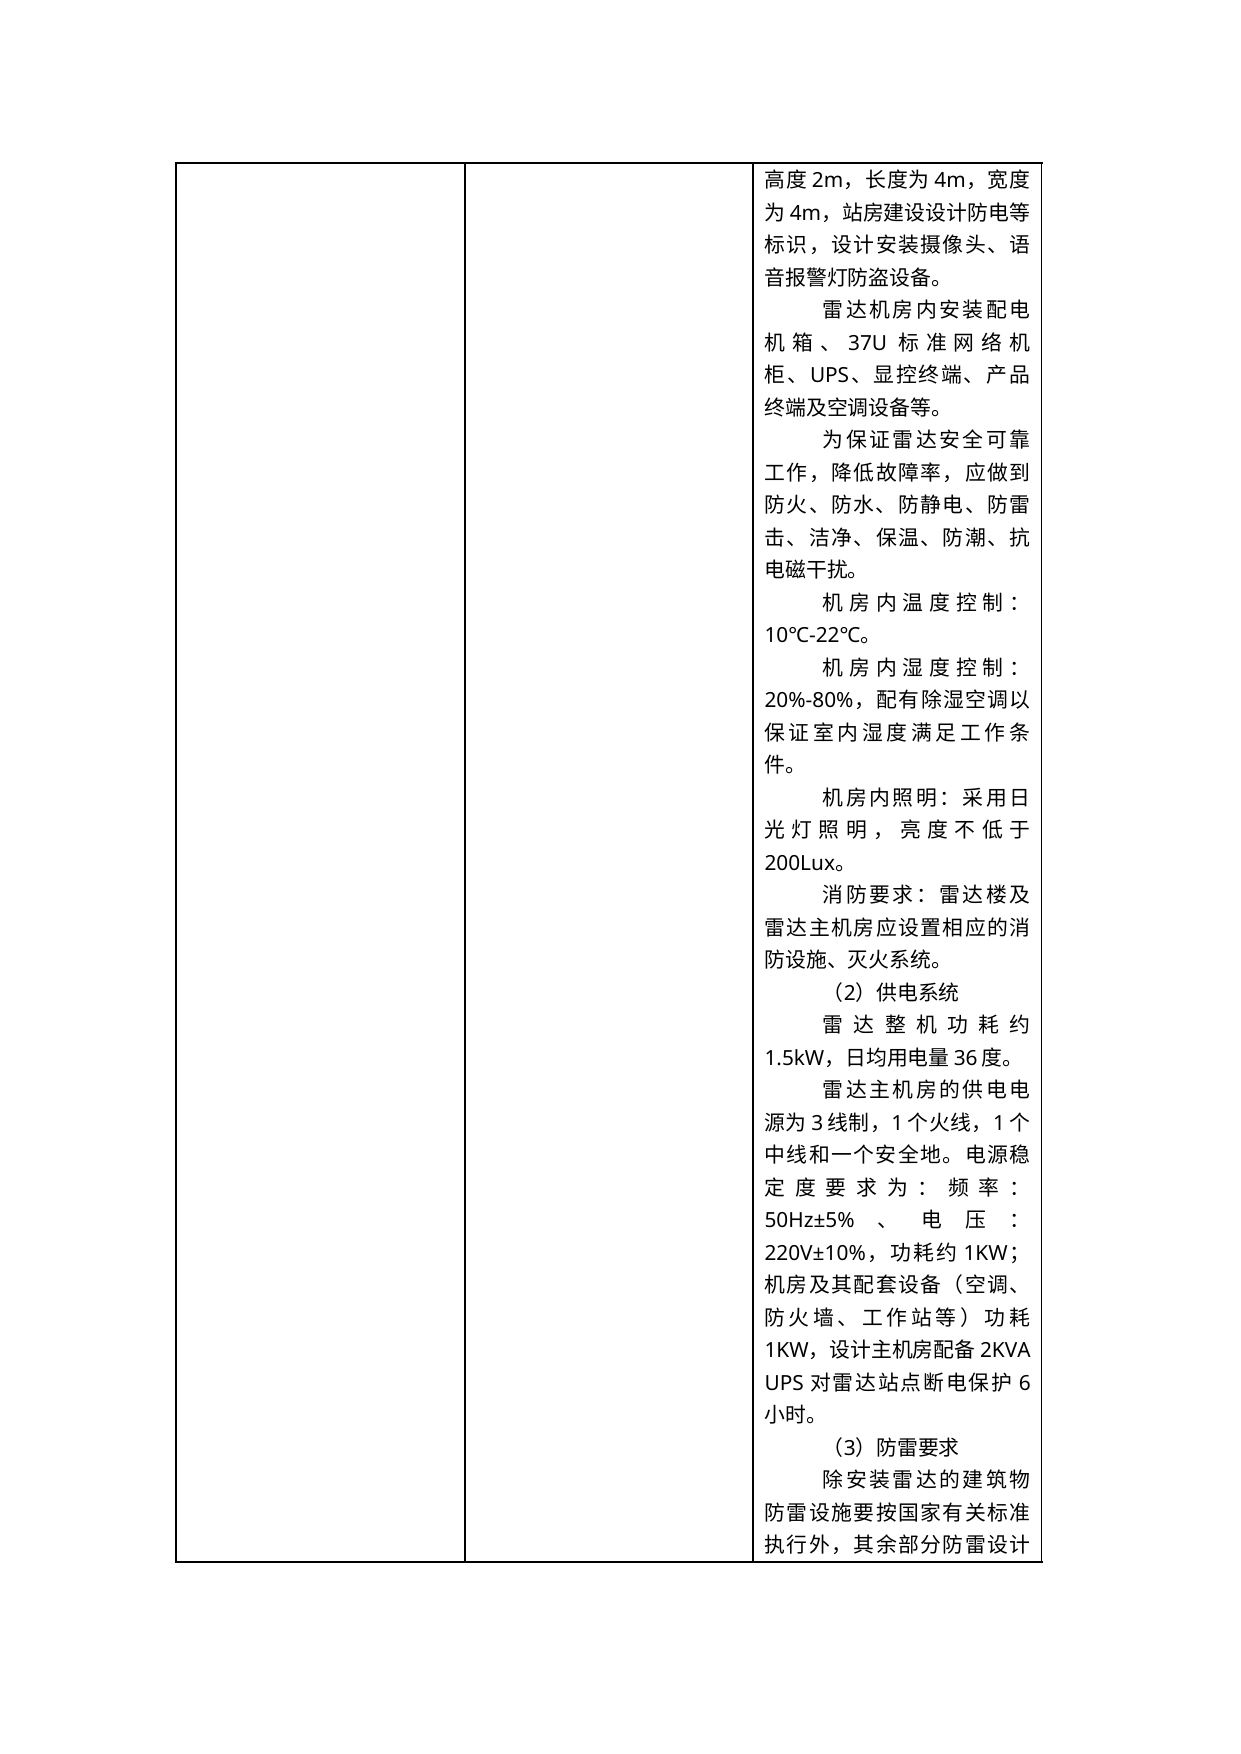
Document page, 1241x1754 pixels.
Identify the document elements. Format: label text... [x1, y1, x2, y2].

table_cell 1 [177, 164, 464, 1561]
table_cell [466, 164, 752, 1561]
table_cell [754, 164, 1041, 1561]
